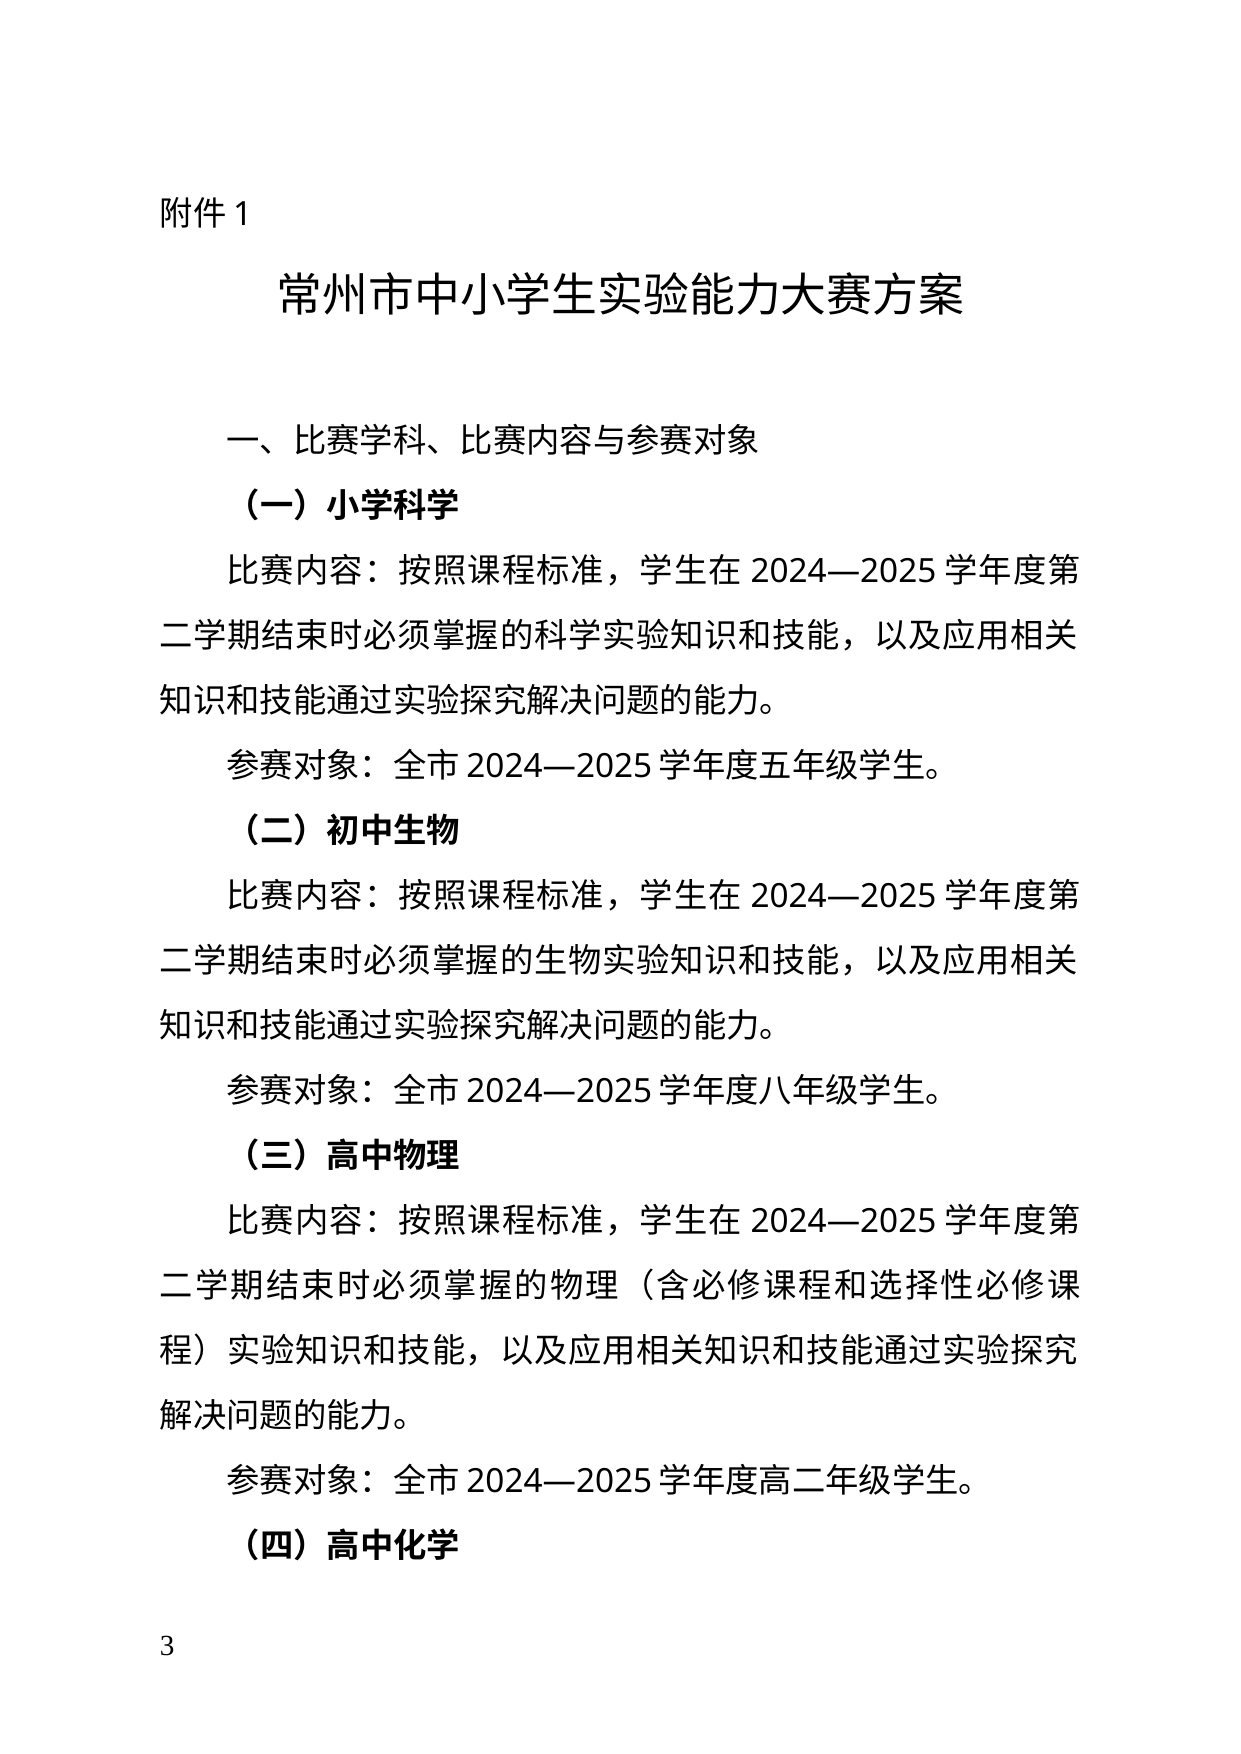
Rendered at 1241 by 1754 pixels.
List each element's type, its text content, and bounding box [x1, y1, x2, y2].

text 参赛对象：全市2024—2025学年度高二年级学生。 [159, 1446, 1081, 1511]
text 比赛内容：按照课程标准，学生在2024—2025学年度第二学期结束时必须掌握的物理（含必修课程和选择性必修课程）实验知识和技能，以及应用相关知识和技能通过实验探究解决问题的能力。 [159, 1186, 1081, 1446]
text （三）高中物理 [159, 1121, 1081, 1186]
text 比赛内容：按照课程标准，学生在2024—2025学年度第二学期结束时必须掌握的科学实验知识和技能，以及应用相关知识和技能通过实验探究解决问题的能力。 [159, 536, 1081, 731]
text 附件1 [159, 178, 1081, 243]
text 参赛对象：全市2024—2025学年度八年级学生。 [159, 1056, 1081, 1121]
text 常州市中小学生实验能力大赛方案 [159, 243, 1081, 341]
text （二）初中生物 [159, 796, 1081, 861]
text （一）小学科学 [159, 471, 1081, 536]
text （四）高中化学 [159, 1511, 1081, 1576]
text 比赛内容：按照课程标准，学生在2024—2025学年度第二学期结束时必须掌握的生物实验知识和技能，以及应用相关知识和技能通过实验探究解决问题的能力。 [159, 861, 1081, 1056]
text 一、比赛学科、比赛内容与参赛对象 [159, 406, 1081, 471]
text 参赛对象：全市2024—2025学年度五年级学生。 [159, 731, 1081, 796]
